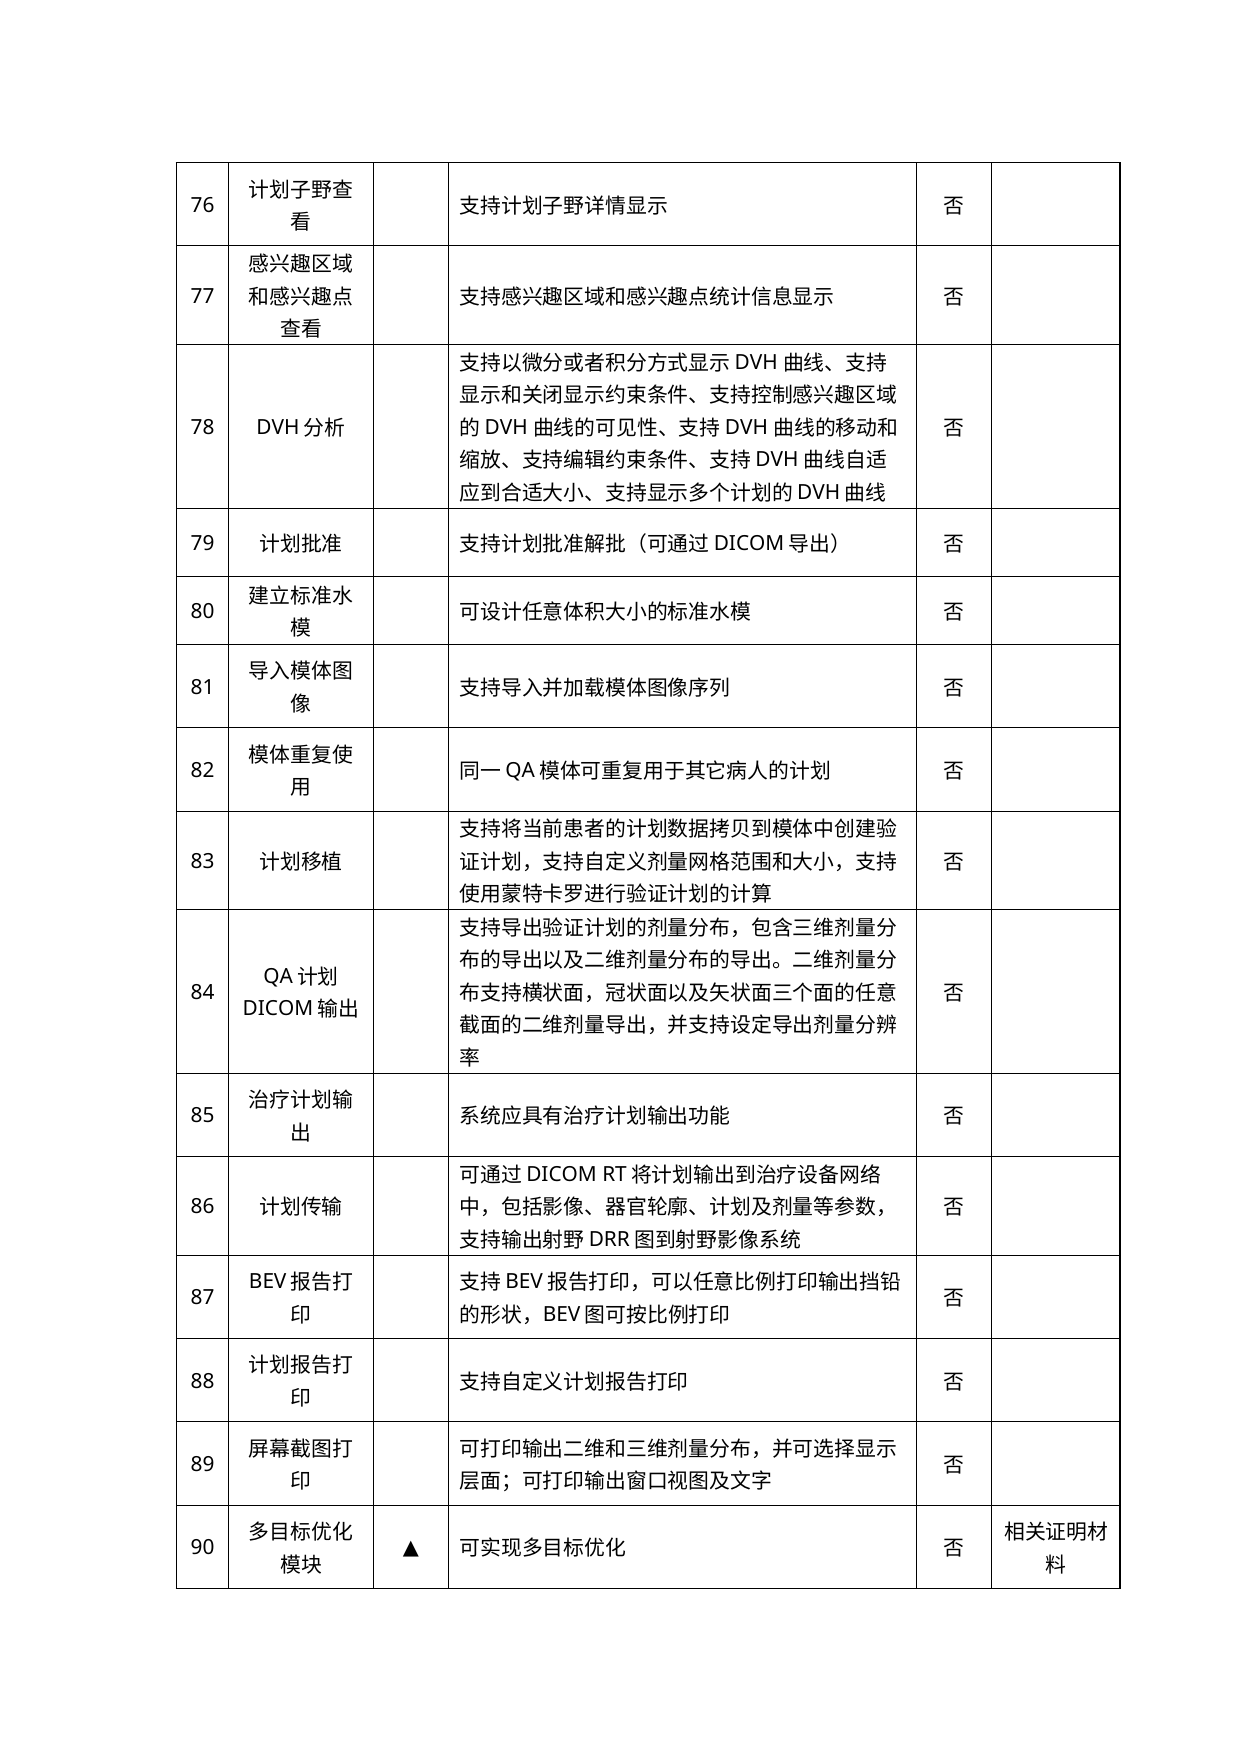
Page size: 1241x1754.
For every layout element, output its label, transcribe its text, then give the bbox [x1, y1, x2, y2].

table_cell 建立标准水模 [229, 577, 373, 644]
table_cell [992, 1339, 1119, 1421]
table_cell [992, 246, 1119, 344]
table_cell [992, 1256, 1119, 1338]
table_cell 同一QA模体可重复用于其它病人的计划 [449, 728, 916, 811]
table_cell QA计划DICOM输出 [229, 910, 373, 1073]
table_cell [992, 1157, 1119, 1254]
table_cell 83 [177, 812, 228, 909]
table_cell [374, 1074, 448, 1156]
table_cell [374, 577, 448, 644]
table_cell [374, 812, 448, 909]
table_cell [374, 645, 448, 727]
table_cell [992, 577, 1119, 644]
table_cell [374, 163, 448, 245]
table_cell [992, 509, 1119, 576]
table_cell 否 [917, 645, 991, 727]
table_cell 可设计任意体积大小的标准水模 [449, 577, 916, 644]
table_cell 可通过DICOM RT将计划输出到治疗设备网络中，包括影像、器官轮廓、计划及剂量等参数，支持输出射野DRR图到射野影像系统 [449, 1157, 916, 1254]
table_cell [992, 1422, 1119, 1504]
table_cell [992, 812, 1119, 909]
table_cell DVH分析 [229, 345, 373, 507]
table_cell 否 [917, 728, 991, 811]
table_cell 否 [917, 1256, 991, 1338]
table_cell [374, 728, 448, 811]
table_cell 否 [917, 577, 991, 644]
table_cell 支持将当前患者的计划数据拷贝到模体中创建验证计划，支持自定义剂量网格范围和大小，支持使用蒙特卡罗进行验证计划的计算 [449, 812, 916, 909]
table_cell 87 [177, 1256, 228, 1338]
table_cell 80 [177, 577, 228, 644]
table_cell 86 [177, 1157, 228, 1254]
table_cell 否 [917, 812, 991, 909]
table_cell 感兴趣区域和感兴趣点查看 [229, 246, 373, 344]
table_cell 否 [917, 910, 991, 1073]
table_cell 屏幕截图打印 [229, 1422, 373, 1504]
table_cell 85 [177, 1074, 228, 1156]
table_cell BEV报告打印 [229, 1256, 373, 1338]
table_cell [374, 345, 448, 507]
table_cell 系统应具有治疗计划输出功能 [449, 1074, 916, 1156]
table_cell 否 [917, 1422, 991, 1504]
table_cell 89 [177, 1422, 228, 1504]
table_cell [992, 345, 1119, 507]
table_cell 支持感兴趣区域和感兴趣点统计信息显示 [449, 246, 916, 344]
table_cell 82 [177, 728, 228, 811]
table_cell 79 [177, 509, 228, 576]
table_cell 否 [917, 509, 991, 576]
table_cell [992, 728, 1119, 811]
table_cell [992, 163, 1119, 245]
table_cell [374, 1339, 448, 1421]
table_cell 否 [917, 1339, 991, 1421]
table_cell 76 [177, 163, 228, 245]
table_cell 计划报告打印 [229, 1339, 373, 1421]
table_cell 多目标优化模块 [229, 1506, 373, 1588]
table_cell 计划批准 [229, 509, 373, 576]
table_cell 84 [177, 910, 228, 1073]
table_cell [992, 910, 1119, 1073]
table_cell 计划传输 [229, 1157, 373, 1254]
table_cell 否 [917, 246, 991, 344]
table_cell 治疗计划输出 [229, 1074, 373, 1156]
table_cell 否 [917, 1074, 991, 1156]
table_cell 计划子野查看 [229, 163, 373, 245]
table_cell 支持导入并加载模体图像序列 [449, 645, 916, 727]
table_cell 77 [177, 246, 228, 344]
table_cell [374, 509, 448, 576]
table_cell 否 [917, 163, 991, 245]
table_cell 可打印输出二维和三维剂量分布，并可选择显示层面；可打印输出窗口视图及文字 [449, 1422, 916, 1504]
table_cell 导入模体图像 [229, 645, 373, 727]
table_cell 计划移植 [229, 812, 373, 909]
table_cell [374, 1422, 448, 1504]
table_cell [374, 1157, 448, 1254]
table_cell [374, 246, 448, 344]
table_cell [374, 1256, 448, 1338]
table_cell 可实现多目标优化 [449, 1506, 916, 1588]
table_cell 支持计划子野详情显示 [449, 163, 916, 245]
table_cell [992, 1074, 1119, 1156]
table_cell 支持BEV报告打印，可以任意比例打印输出挡铅的形状，BEV图可按比例打印 [449, 1256, 916, 1338]
table_cell [992, 645, 1119, 727]
table_cell 支持以微分或者积分方式显示DVH 曲线、支持显示和关闭显示约束条件、支持控制感兴趣区域的DVH 曲线的可见性、支持DVH 曲线的移动和缩放、支持编辑约束条件、支持DVH 曲线自适应到合适大小、支持显示多个计划的DVH曲线 [449, 345, 916, 507]
table_cell 88 [177, 1339, 228, 1421]
table_cell 相关证明材料 [992, 1506, 1119, 1588]
table_cell ▲ [374, 1506, 448, 1588]
table_cell 90 [177, 1506, 228, 1588]
table_cell 78 [177, 345, 228, 507]
table_cell [374, 910, 448, 1073]
table_cell 支持计划批准解批（可通过DICOM导出） [449, 509, 916, 576]
table_cell 支持自定义计划报告打印 [449, 1339, 916, 1421]
table_cell 81 [177, 645, 228, 727]
table_cell 模体重复使用 [229, 728, 373, 811]
table_cell 否 [917, 1506, 991, 1588]
table_cell 否 [917, 345, 991, 507]
table_cell 否 [917, 1157, 991, 1254]
table_cell 支持导出验证计划的剂量分布，包含三维剂量分布的导出以及二维剂量分布的导出。二维剂量分布支持横状面，冠状面以及矢状面三个面的任意截面的二维剂量导出，并支持设定导出剂量分辨率 [449, 910, 916, 1073]
